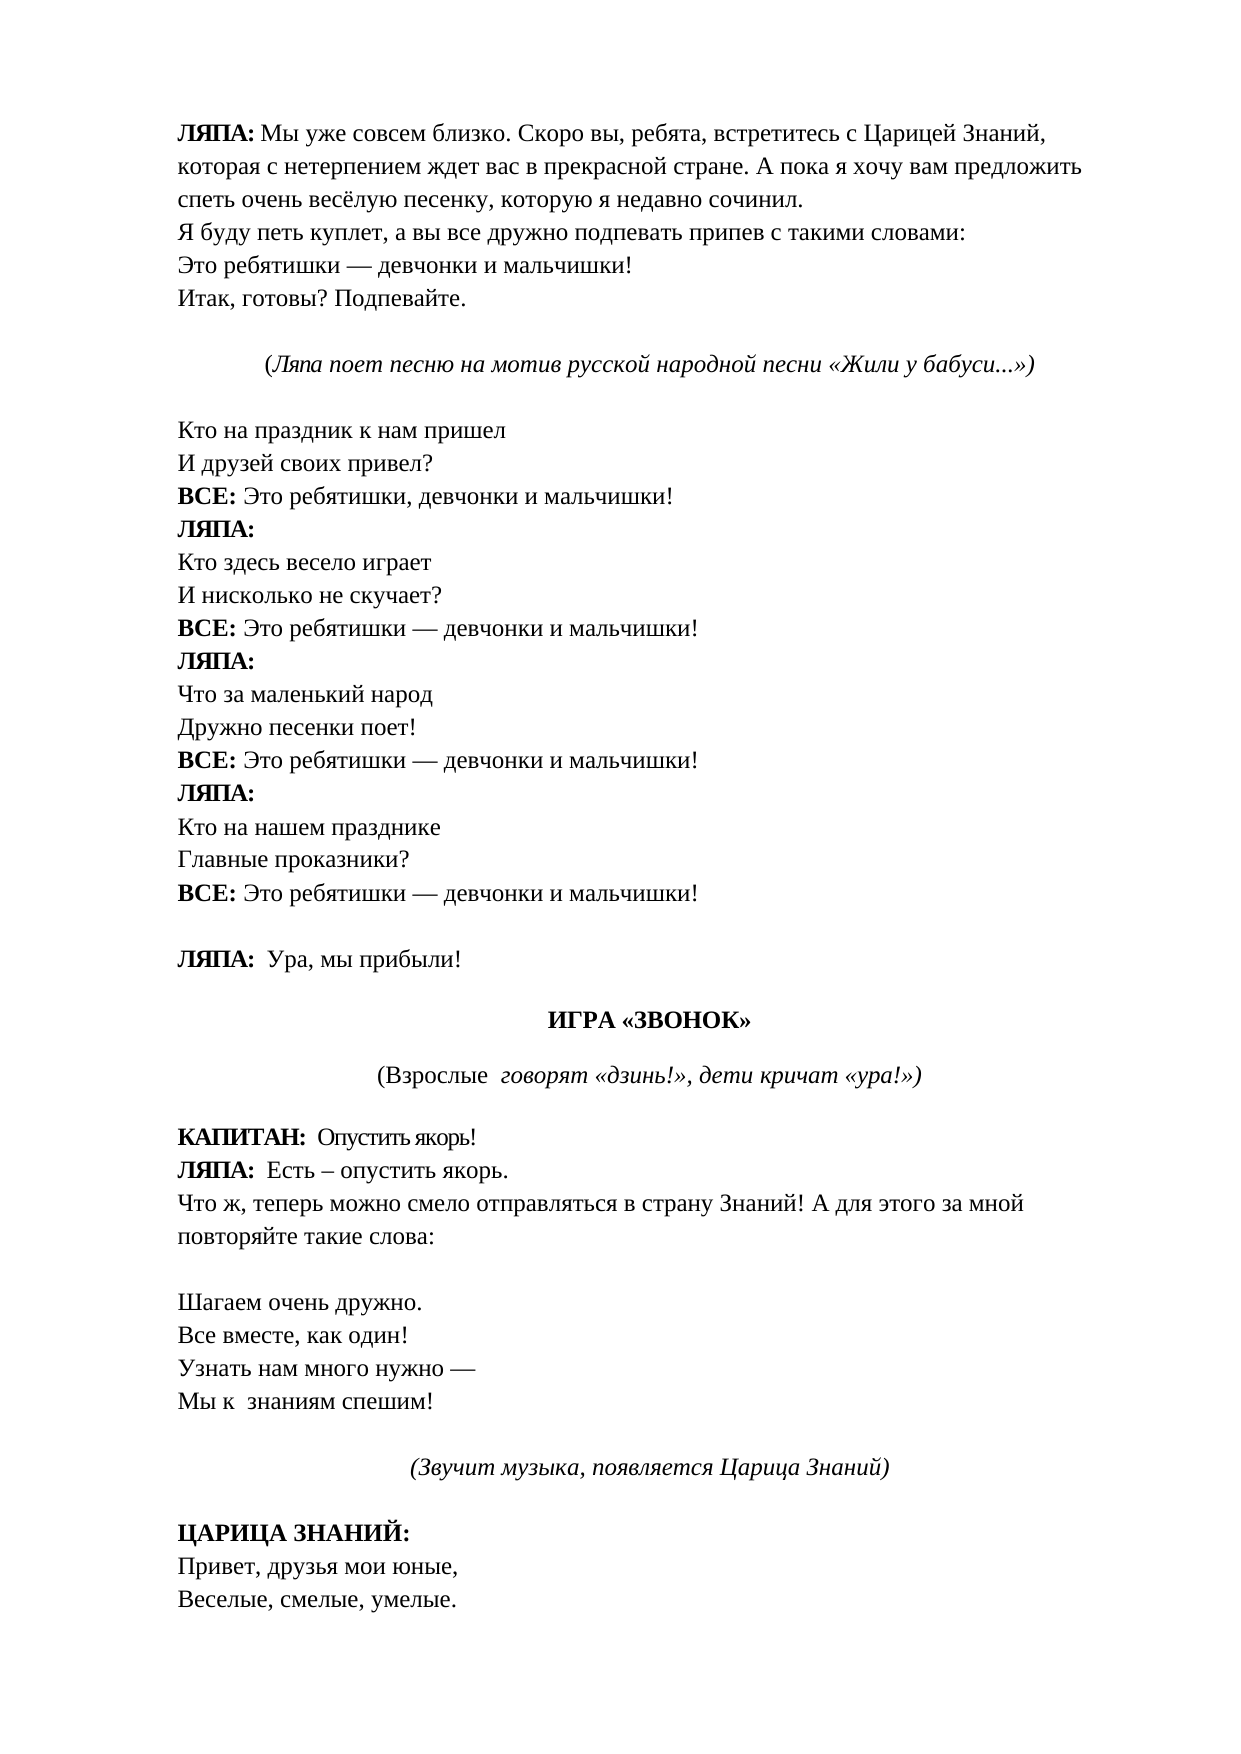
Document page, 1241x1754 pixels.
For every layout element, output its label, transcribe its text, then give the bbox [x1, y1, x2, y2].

text (Взрослые говорят «дзинь!», дети кричат «ура!») [177, 1063, 1122, 1089]
text ЛЯПА: Мы уже совсем близко. Скоро вы, ребята, встретитесь с Царицей Знаний, которая с нетерпением ждет вас в прекрасной стране. А пока я хочу вам предложить спеть очень весёлую песенку, которую я недавно сочинил. [177, 118, 1122, 213]
text ИГРА «ЗВОНОК» [177, 1005, 1122, 1034]
text Кто на нашем празднике [177, 812, 1122, 840]
text Дружно песенки поет! [177, 712, 1122, 741]
text ЛЯПА: [177, 646, 1122, 675]
text Все вместе, как один! [177, 1320, 1122, 1349]
text (Звучит музыка, появляется Царица Знаний) [177, 1452, 1122, 1481]
text Это ребятишки — девчонки и мальчишки! [177, 250, 1122, 279]
text (Ляпа поет песню на мотив русской народной песни «Жили у бабуси...») [177, 349, 1122, 378]
text Мы к знаниям спешим! [177, 1386, 1122, 1415]
text ЛЯПА: [177, 514, 1122, 543]
text ЛЯПА: Ура, мы прибыли! [177, 944, 1122, 972]
text И нисколько не скучает? [177, 580, 1122, 609]
text Что ж, теперь можно смело отправляться в страну Знаний! А для этого за мной повторяйте такие слова: [177, 1188, 1122, 1250]
text ЛЯПА: [177, 778, 1122, 807]
text Привет, друзья мои юные, [177, 1551, 1122, 1580]
text Веселые, смелые, умелые. [177, 1584, 1122, 1613]
text И друзей своих привел? [177, 448, 1122, 477]
text Что за маленький народ [177, 679, 1122, 708]
text Шагаем очень дружно. [177, 1287, 1122, 1316]
text Кто здесь весело играет [177, 547, 1122, 576]
text Я буду петь куплет, а вы все дружно подпевать припев с такими словами: [177, 217, 1122, 246]
text ВСЕ: Это ребятишки — девчонки и мальчишки! [177, 878, 1122, 906]
text КАПИТАН: Опустить якорь! [177, 1122, 1122, 1151]
text Узнать нам много нужно — [177, 1353, 1122, 1382]
text ВСЕ: Это ребятишки, девчонки и мальчишки! [177, 481, 1122, 510]
text ВСЕ: Это ребятишки — девчонки и мальчишки! [177, 746, 1122, 774]
text Кто на праздник к нам пришел [177, 415, 1122, 444]
text ЛЯПА: Есть – опустить якорь. [177, 1155, 1122, 1184]
text Итак, готовы? Подпевайте. [177, 283, 1122, 312]
text ВСЕ: Это ребятишки — девчонки и мальчишки! [177, 613, 1122, 642]
text ЦАРИЦА ЗНАНИЙ: [177, 1518, 1122, 1547]
text Главные проказники? [177, 844, 1122, 873]
